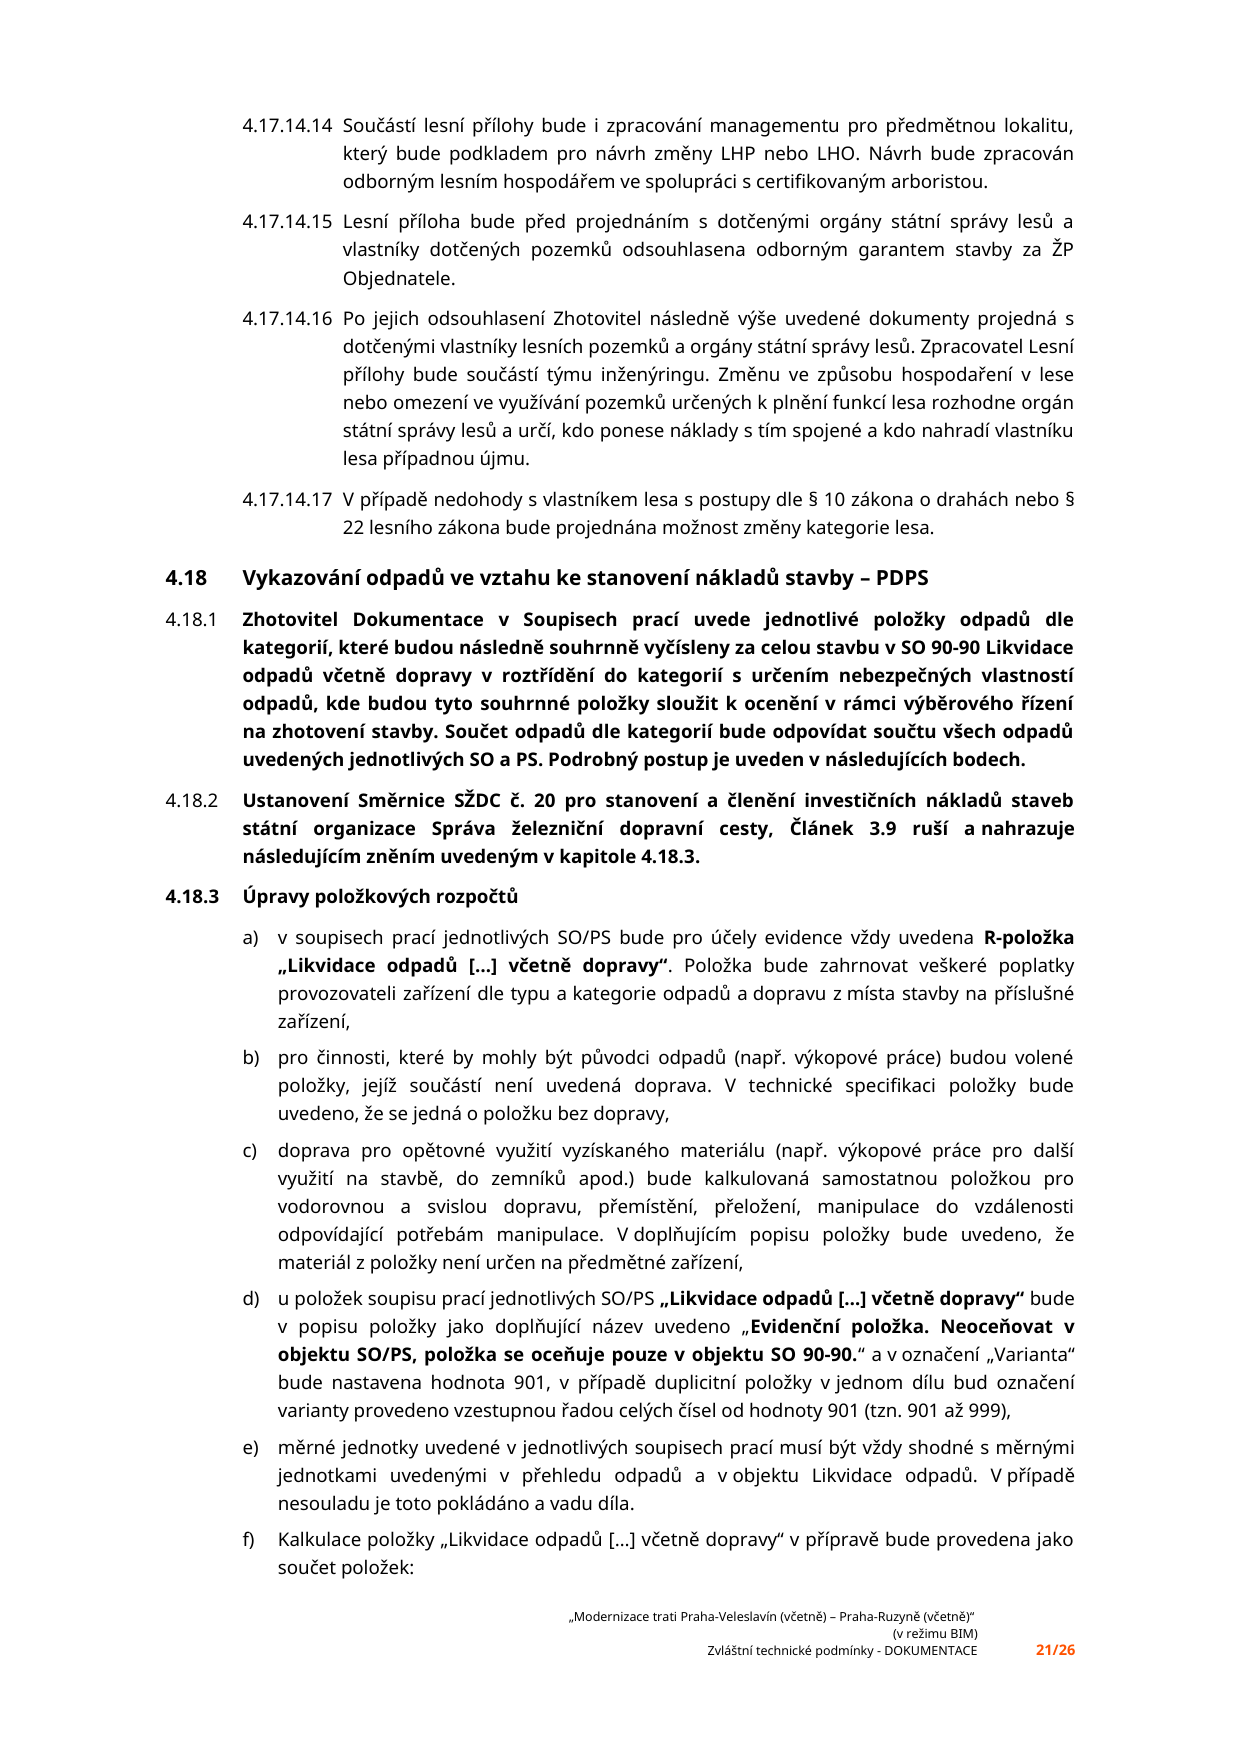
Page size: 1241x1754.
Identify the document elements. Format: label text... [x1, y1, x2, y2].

text Vykazování odpadů ve vztahu ke stanovení nákladů stavby – PDPS [165, 563, 1075, 591]
text Úpravy položkových rozpočtů [165, 884, 1075, 909]
list v soupisech prací jednotlivých SO/PS bude pro účely evidence vždy uvedena R-položka „Likvidace odpadů […] včetně dopravy“. Položka bude zahrnovat veškeré poplatky provozovateli zařízení dle typu a kategorie odpadů a dopravu z místa stavby na příslušné zařízení, [242, 924, 1075, 1034]
text Zhotovitel Dokumentace v Soupisech prací uvede jednotlivé položky odpadů dle kategorií, které budou následně souhrnně vyčísleny za celou stavbu v SO 90-90 Likvidace odpadů včetně dopravy v roztřídění do kategorií s určením nebezpečných vlastností odpadů, kde budou tyto souhrnné položky sloužit k ocenění v rámci výběrového řízení na zhotovení stavby. Součet odpadů dle kategorií bude odpovídat součtu všech odpadů uvedených jednotlivých SO a PS. Podrobný postup je uveden v následujících bodech. [165, 607, 1075, 772]
text Ustanovení Směrnice SŽDC č. 20 pro stanovení a členění investičních nákladů staveb státní organizace Správa železniční dopravní cesty, Článek 3.9 ruší a nahrazuje následujícím zněním uvedeným v kapitole 4.18.3. [165, 787, 1075, 869]
text u položek soupisu prací jednotlivých SO/PS „Likvidace odpadů […] včetně dopravy“ bude v popisu položky jako doplňující název uvedeno „Evidenční položka. Neoceňovat v objektu SO/PS, položka se oceňuje pouze v objektu SO 90-90.“ a v označení „Varianta“ bude nastavena hodnota 901, v případě duplicitní položky v jednom dílu bud označení varianty provedeno vzestupnou řadou celých čísel od hodnoty 901 (tzn. 901 až 999), [242, 1286, 1075, 1423]
list doprava pro opětovné využití vyzískaného materiálu (např. výkopové práce pro další využití na stavbě, do zemníků apod.) bude kalkulovaná samostatnou položkou pro vodorovnou a svislou dopravu, přemístění, přeložení, manipulace do vzdálenosti odpovídající potřebám manipulace. V doplňujícím popisu položky bude uvedeno, že materiál z položky není určen na předmětné zařízení, [242, 1137, 1075, 1275]
list měrné jednotky uvedené v jednotlivých soupisech prací musí být vždy shodné s měrnými jednotkami uvedenými v přehledu odpadů a v objektu Likvidace odpadů. V případě nesouladu je toto pokládáno a vadu díla. [242, 1434, 1075, 1516]
text Součástí lesní přílohy bude i zpracování managementu pro předmětnou lokalitu, který bude podkladem pro návrh změny LHP nebo LHO. Návrh bude zpracován odborným lesním hospodářem ve spolupráci s certifikovaným arboristou. [242, 112, 1075, 194]
list Kalkulace položky „Likvidace odpadů […] včetně dopravy“ v přípravě bude provedena jako součet položek: [242, 1526, 1075, 1580]
list pro činnosti, které by mohly být původci odpadů (např. výkopové práce) budou volené položky, jejíž součástí není uvedená doprava. V technické specifikaci položky bude uvedeno, že se jedná o položku bez dopravy, [242, 1045, 1075, 1126]
text Po jejich odsouhlasení Zhotovitel následně výše uvedené dokumenty projedná s dotčenými vlastníky lesních pozemků a orgány státní správy lesů. Zpracovatel Lesní přílohy bude součástí týmu inženýringu. Změnu ve způsobu hospodaření v lese nebo omezení ve využívání pozemků určených k plnění funkcí lesa rozhodne orgán státní správy lesů a určí, kdo ponese náklady s tím spojené a kdo nahradí vlastníku lesa případnou újmu. [242, 305, 1075, 471]
text Lesní příloha bude před projednáním s dotčenými orgány státní správy lesů a vlastníky dotčených pozemků odsouhlasena odborným garantem stavby za ŽP Objednatele. [242, 209, 1075, 290]
text V případě nedohody s vlastníkem lesa s postupy dle § 10 zákona o drahách nebo § 22 lesního zákona bude projednána možnost změny kategorie lesa. [242, 486, 1075, 539]
